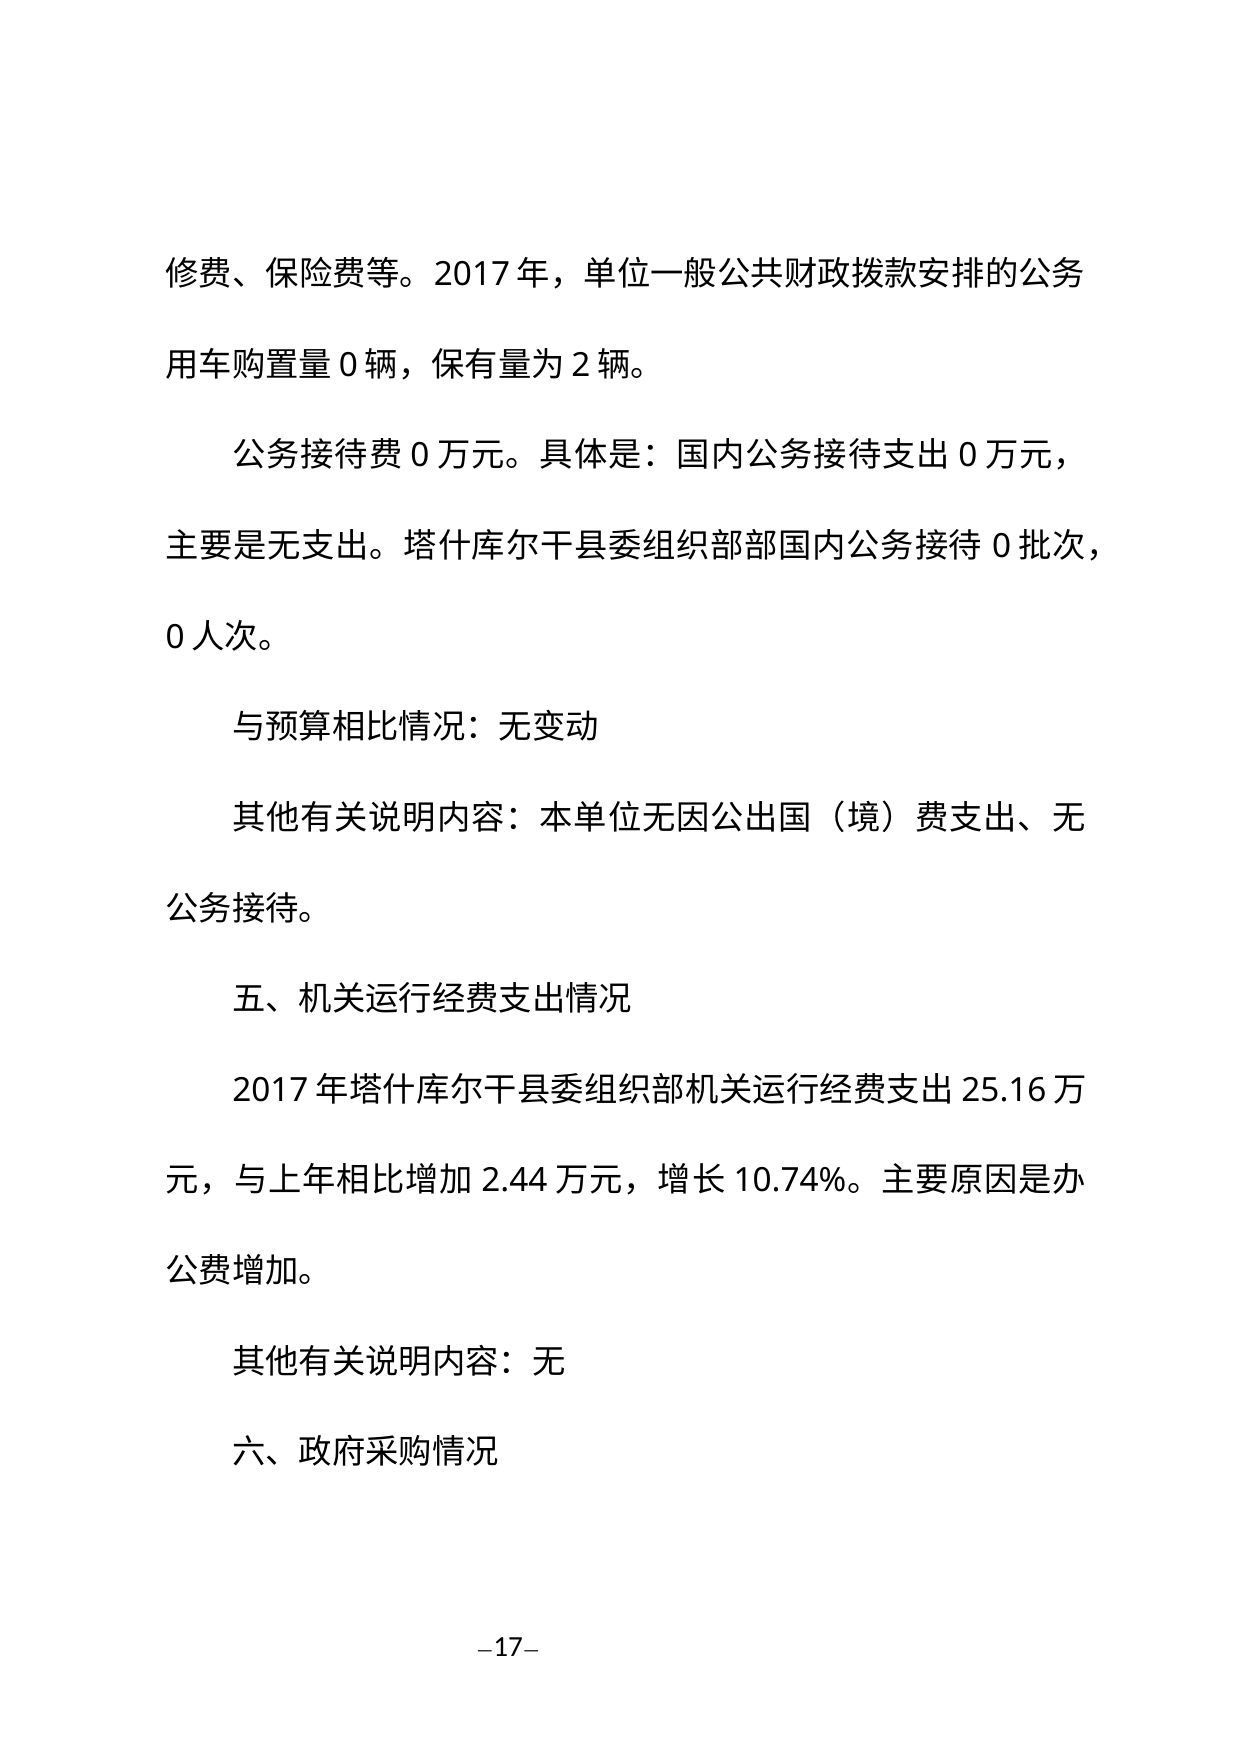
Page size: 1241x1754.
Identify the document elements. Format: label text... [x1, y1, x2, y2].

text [165, 226, 1087, 407]
text 其他有关说明内容：本单位无因公出国（境）费支出、无公务接待。 [165, 769, 1087, 951]
text 与预算相比情况：无变动 [165, 679, 1087, 769]
text 五、机关运行经费支出情况 [165, 951, 1087, 1041]
text 其他有关说明内容：无 [165, 1313, 1087, 1404]
text 2017年塔什库尔干县委组织部机关运行经费支出25.16万元，与上年相比增加2.44万元，增长10.74%。主要原因是办公费增加。 [165, 1041, 1087, 1313]
text 六、政府采购情况 [165, 1404, 1087, 1494]
text 公务接待费0万元。具体是：国内公务接待支出0万元，主要是无支出。塔什库尔干县委组织部部国内公务接待0批次，0人次。 [165, 407, 1087, 679]
